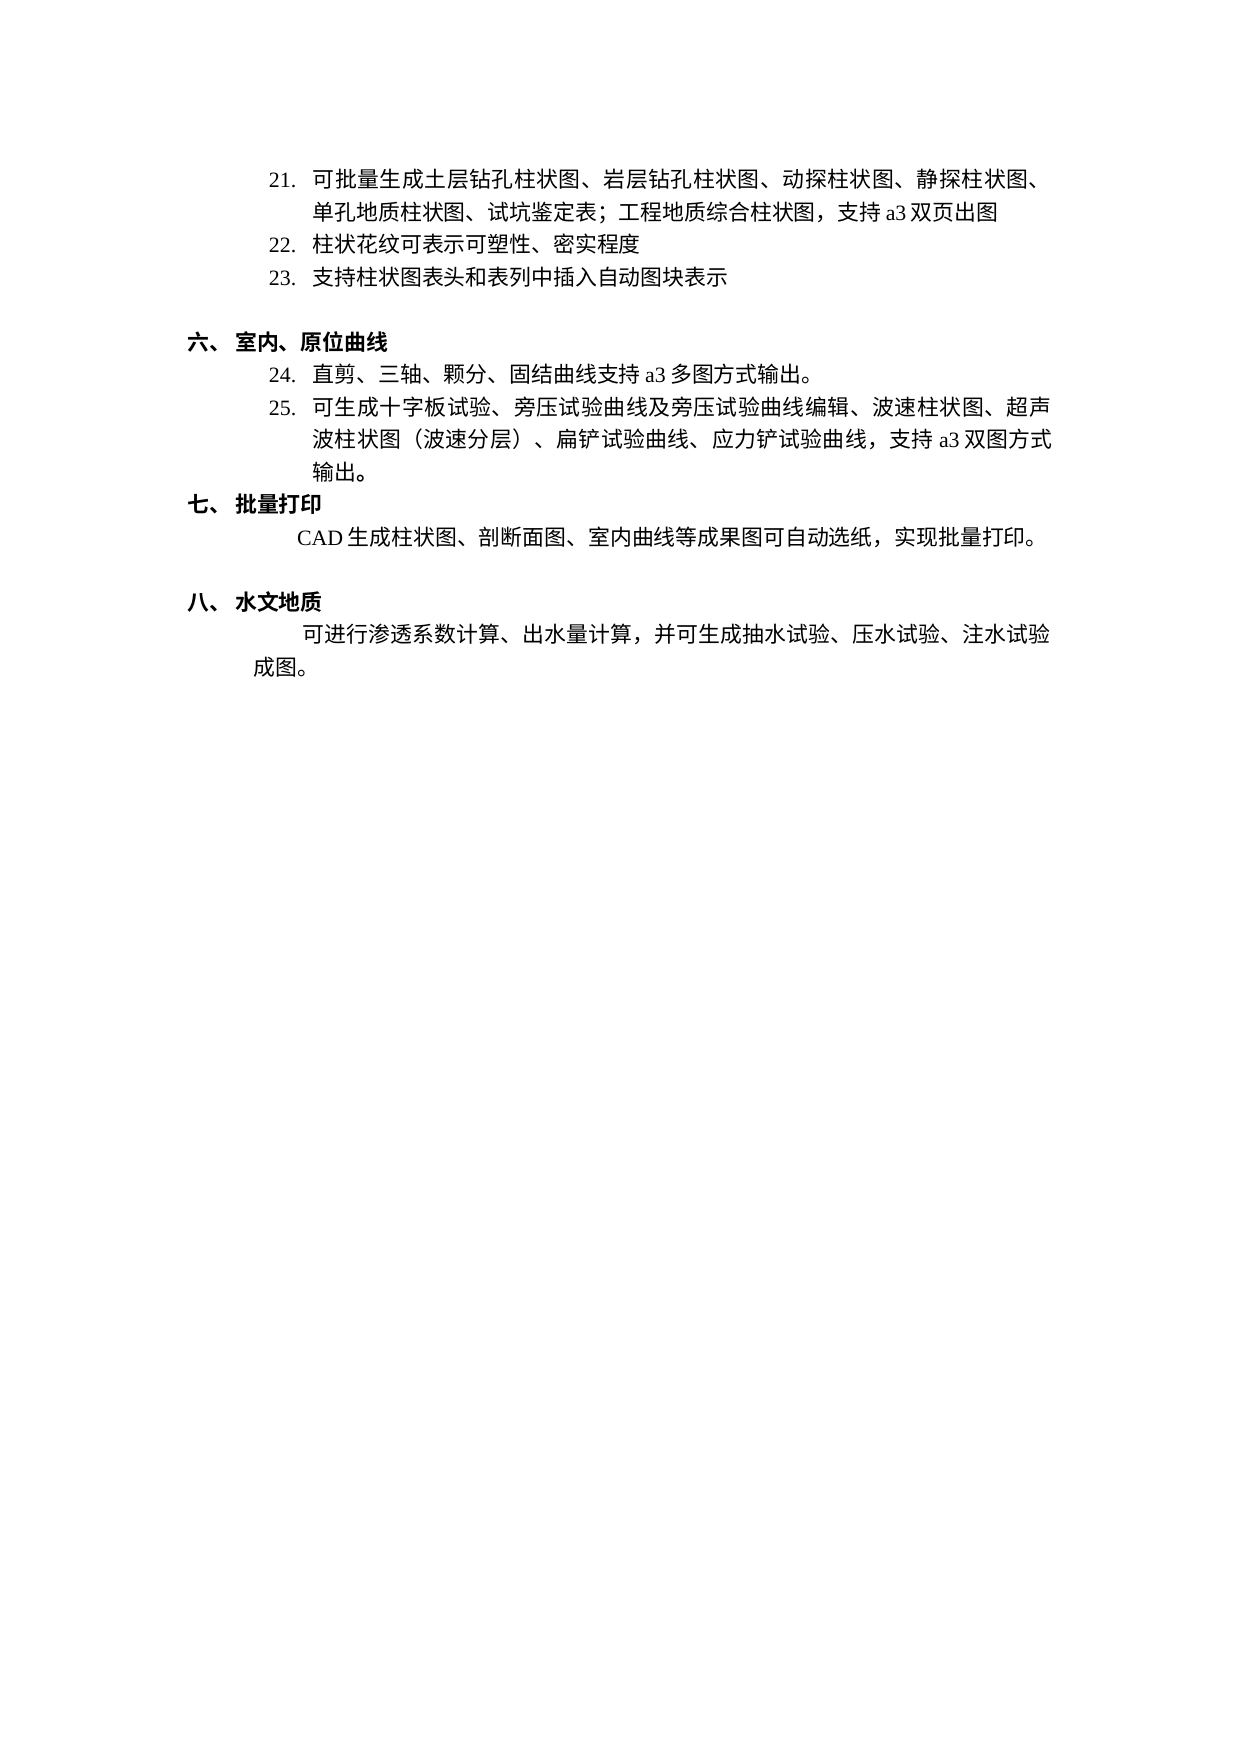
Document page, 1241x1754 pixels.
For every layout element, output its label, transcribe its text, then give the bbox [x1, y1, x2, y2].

list 柱状花纹可表示可塑性、密实程度 [269, 227, 1053, 259]
text CAD生成柱状图、剖断面图、室内曲线等成果图可自动选纸，实现批量打印。 [253, 519, 1053, 552]
list 可批量生成土层钻孔柱状图、岩层钻孔柱状图、动探柱状图、静探柱状图、单孔地质柱状图、试坑鉴定表；工程地质综合柱状图，支持a3双页出图 [269, 162, 1053, 227]
list 支持柱状图表头和表列中插入自动图块表示 [269, 259, 1053, 292]
text 可进行渗透系数计算、出水量计算，并可生成抽水试验、压水试验、注水试验成图。 [253, 617, 1053, 682]
list 批量打印 [187, 487, 1053, 519]
list 可生成十字板试验、旁压试验曲线及旁压试验曲线编辑、波速柱状图、超声波柱状图（波速分层）、扁铲试验曲线、应力铲试验曲线，支持a3双图方式输出。 [269, 389, 1053, 487]
list 室内、原位曲线 [187, 324, 1053, 357]
list 水文地质 [187, 584, 1053, 617]
list 直剪、三轴、颗分、固结曲线支持a3多图方式输出。 [269, 357, 1053, 389]
